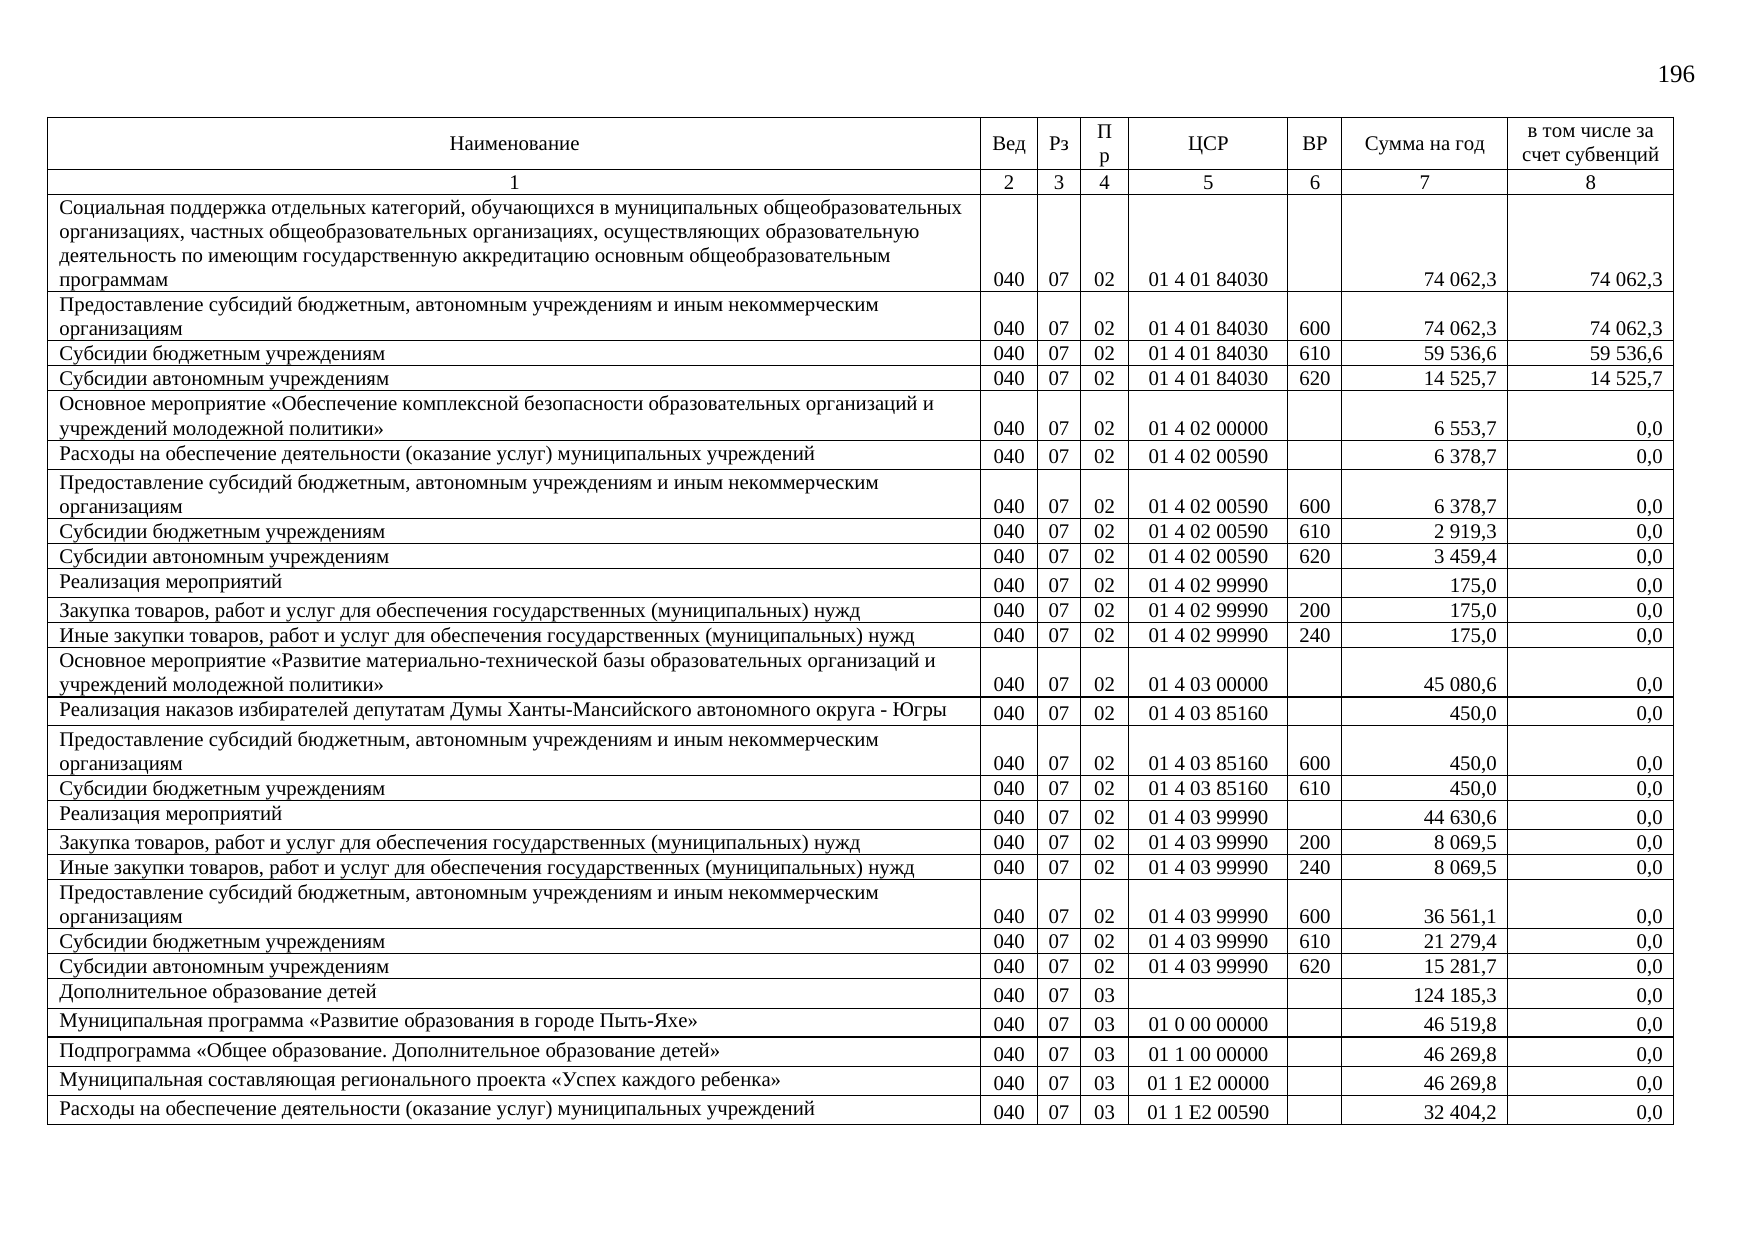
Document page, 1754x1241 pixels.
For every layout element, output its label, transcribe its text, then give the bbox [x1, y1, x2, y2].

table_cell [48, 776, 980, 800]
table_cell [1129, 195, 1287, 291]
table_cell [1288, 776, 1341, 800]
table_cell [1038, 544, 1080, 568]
table_cell 2 [981, 170, 1037, 194]
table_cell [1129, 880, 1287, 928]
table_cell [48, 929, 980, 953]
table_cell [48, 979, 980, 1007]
table_cell 4 [1081, 170, 1128, 194]
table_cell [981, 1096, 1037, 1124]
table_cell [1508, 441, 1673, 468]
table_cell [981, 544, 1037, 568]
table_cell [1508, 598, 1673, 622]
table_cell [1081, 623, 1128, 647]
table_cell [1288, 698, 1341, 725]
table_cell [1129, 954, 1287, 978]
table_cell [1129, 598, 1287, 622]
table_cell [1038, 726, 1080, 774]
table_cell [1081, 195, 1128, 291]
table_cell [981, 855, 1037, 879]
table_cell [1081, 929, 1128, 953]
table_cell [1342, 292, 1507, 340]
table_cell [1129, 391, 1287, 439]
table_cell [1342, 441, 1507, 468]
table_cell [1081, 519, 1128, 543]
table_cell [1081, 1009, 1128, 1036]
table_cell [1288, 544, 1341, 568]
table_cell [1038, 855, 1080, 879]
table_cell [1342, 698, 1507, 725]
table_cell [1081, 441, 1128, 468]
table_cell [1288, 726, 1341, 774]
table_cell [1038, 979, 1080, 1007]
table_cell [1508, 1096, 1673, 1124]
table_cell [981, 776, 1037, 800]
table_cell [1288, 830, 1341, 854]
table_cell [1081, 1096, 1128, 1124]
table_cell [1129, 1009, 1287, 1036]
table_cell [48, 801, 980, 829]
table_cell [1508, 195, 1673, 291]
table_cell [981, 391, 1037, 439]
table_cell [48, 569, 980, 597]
table_cell 7 [1342, 170, 1507, 194]
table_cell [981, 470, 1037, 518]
table_header Рз [1038, 118, 1080, 168]
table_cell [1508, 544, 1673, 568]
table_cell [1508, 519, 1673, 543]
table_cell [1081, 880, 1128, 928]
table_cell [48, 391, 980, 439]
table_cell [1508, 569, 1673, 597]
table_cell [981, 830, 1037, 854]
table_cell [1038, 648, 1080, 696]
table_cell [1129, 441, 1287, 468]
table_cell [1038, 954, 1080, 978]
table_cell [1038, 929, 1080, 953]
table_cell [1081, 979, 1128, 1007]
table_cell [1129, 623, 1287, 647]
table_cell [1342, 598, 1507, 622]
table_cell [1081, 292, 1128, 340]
table_header Вед [981, 118, 1037, 168]
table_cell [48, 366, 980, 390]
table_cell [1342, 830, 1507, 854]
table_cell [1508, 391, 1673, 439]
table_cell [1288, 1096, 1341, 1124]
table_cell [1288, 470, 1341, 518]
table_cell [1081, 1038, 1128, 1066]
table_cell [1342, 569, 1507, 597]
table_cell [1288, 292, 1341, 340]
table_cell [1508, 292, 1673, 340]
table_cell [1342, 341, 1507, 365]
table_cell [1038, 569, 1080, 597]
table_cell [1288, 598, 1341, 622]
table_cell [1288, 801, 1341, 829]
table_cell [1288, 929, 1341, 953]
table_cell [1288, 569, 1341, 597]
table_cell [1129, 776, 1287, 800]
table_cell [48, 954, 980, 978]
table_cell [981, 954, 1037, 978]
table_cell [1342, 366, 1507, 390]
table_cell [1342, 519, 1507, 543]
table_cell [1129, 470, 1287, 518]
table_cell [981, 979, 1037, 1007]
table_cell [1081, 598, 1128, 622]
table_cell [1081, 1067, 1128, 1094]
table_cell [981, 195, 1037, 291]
table_cell 1 [48, 170, 980, 194]
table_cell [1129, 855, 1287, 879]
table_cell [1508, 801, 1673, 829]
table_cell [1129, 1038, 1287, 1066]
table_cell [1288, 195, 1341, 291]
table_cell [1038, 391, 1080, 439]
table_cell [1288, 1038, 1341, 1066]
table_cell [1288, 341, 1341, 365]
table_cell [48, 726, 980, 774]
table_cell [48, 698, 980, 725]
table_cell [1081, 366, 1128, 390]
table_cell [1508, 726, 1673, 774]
table_header Наименование [48, 118, 980, 168]
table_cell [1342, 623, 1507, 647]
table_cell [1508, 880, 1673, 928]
table_header ЦСР [1129, 118, 1287, 168]
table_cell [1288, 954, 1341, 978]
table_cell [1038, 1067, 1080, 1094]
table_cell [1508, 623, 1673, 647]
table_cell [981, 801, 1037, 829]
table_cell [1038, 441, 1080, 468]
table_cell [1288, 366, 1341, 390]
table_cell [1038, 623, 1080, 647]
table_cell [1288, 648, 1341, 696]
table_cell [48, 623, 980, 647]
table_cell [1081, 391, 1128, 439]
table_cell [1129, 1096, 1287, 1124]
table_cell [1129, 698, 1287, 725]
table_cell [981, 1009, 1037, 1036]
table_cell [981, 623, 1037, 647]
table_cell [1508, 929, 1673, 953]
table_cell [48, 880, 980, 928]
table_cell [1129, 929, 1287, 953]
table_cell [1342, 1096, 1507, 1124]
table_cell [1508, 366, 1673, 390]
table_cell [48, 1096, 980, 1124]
table_header ВР [1288, 118, 1341, 168]
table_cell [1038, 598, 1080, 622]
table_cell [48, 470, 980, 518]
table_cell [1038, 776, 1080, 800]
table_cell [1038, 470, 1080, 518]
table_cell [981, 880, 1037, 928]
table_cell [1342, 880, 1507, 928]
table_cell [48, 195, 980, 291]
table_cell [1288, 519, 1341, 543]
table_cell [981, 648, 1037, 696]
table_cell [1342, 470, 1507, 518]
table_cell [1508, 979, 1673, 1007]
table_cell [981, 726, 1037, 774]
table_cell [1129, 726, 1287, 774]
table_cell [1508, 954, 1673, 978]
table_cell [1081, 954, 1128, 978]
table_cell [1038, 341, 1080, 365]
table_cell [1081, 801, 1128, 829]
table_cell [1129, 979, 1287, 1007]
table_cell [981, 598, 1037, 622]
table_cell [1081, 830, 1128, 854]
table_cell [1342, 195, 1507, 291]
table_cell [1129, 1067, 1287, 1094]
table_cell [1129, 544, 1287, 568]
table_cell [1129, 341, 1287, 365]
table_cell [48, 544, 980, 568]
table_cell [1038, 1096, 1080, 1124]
table_cell 8 [1508, 170, 1673, 194]
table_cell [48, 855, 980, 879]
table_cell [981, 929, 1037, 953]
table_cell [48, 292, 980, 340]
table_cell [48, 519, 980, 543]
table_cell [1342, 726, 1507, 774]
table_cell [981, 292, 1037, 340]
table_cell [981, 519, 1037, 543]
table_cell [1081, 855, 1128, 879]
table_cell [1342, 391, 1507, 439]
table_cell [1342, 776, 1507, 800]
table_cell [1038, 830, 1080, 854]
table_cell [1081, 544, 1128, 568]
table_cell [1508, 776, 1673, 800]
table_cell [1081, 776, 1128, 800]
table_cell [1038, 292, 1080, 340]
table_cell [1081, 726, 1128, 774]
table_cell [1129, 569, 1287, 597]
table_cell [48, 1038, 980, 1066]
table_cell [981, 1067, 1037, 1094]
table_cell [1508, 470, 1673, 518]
table_cell 3 [1038, 170, 1080, 194]
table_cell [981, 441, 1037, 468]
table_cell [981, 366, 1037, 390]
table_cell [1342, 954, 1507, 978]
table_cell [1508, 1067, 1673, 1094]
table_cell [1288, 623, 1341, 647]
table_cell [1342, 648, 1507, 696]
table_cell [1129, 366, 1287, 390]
table_header в том числе за счет субвенций из бюджета автономного округа [1508, 118, 1673, 168]
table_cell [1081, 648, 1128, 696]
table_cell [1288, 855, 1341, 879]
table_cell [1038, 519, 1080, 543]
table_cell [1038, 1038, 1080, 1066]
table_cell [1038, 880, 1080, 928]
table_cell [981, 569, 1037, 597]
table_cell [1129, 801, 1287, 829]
table_cell 6 [1288, 170, 1341, 194]
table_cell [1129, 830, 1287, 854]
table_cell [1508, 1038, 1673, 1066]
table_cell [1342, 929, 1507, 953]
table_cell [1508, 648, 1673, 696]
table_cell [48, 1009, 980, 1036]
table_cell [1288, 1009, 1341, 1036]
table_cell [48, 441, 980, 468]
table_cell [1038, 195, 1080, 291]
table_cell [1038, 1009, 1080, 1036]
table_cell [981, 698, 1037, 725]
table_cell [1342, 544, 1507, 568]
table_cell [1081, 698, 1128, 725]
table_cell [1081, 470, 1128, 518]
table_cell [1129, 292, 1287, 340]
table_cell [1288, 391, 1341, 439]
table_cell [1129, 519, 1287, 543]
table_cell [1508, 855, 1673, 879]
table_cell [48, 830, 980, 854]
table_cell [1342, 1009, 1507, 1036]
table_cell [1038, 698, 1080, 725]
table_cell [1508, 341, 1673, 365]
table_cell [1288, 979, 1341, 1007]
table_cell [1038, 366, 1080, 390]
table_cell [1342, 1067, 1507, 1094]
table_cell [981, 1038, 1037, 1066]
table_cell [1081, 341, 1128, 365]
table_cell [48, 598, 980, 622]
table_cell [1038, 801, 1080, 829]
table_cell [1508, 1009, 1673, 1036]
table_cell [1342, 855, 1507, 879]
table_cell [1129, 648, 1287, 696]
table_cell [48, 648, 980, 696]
table_header Сумма на год [1342, 118, 1507, 168]
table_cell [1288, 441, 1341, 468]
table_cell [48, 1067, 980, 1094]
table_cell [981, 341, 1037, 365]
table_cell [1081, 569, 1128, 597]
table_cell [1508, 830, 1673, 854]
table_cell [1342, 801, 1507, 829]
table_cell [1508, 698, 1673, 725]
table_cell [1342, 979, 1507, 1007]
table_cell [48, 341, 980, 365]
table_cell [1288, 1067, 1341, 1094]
table_header Пр [1081, 118, 1128, 168]
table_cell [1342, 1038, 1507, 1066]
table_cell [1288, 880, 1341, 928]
table_cell 5 [1129, 170, 1287, 194]
